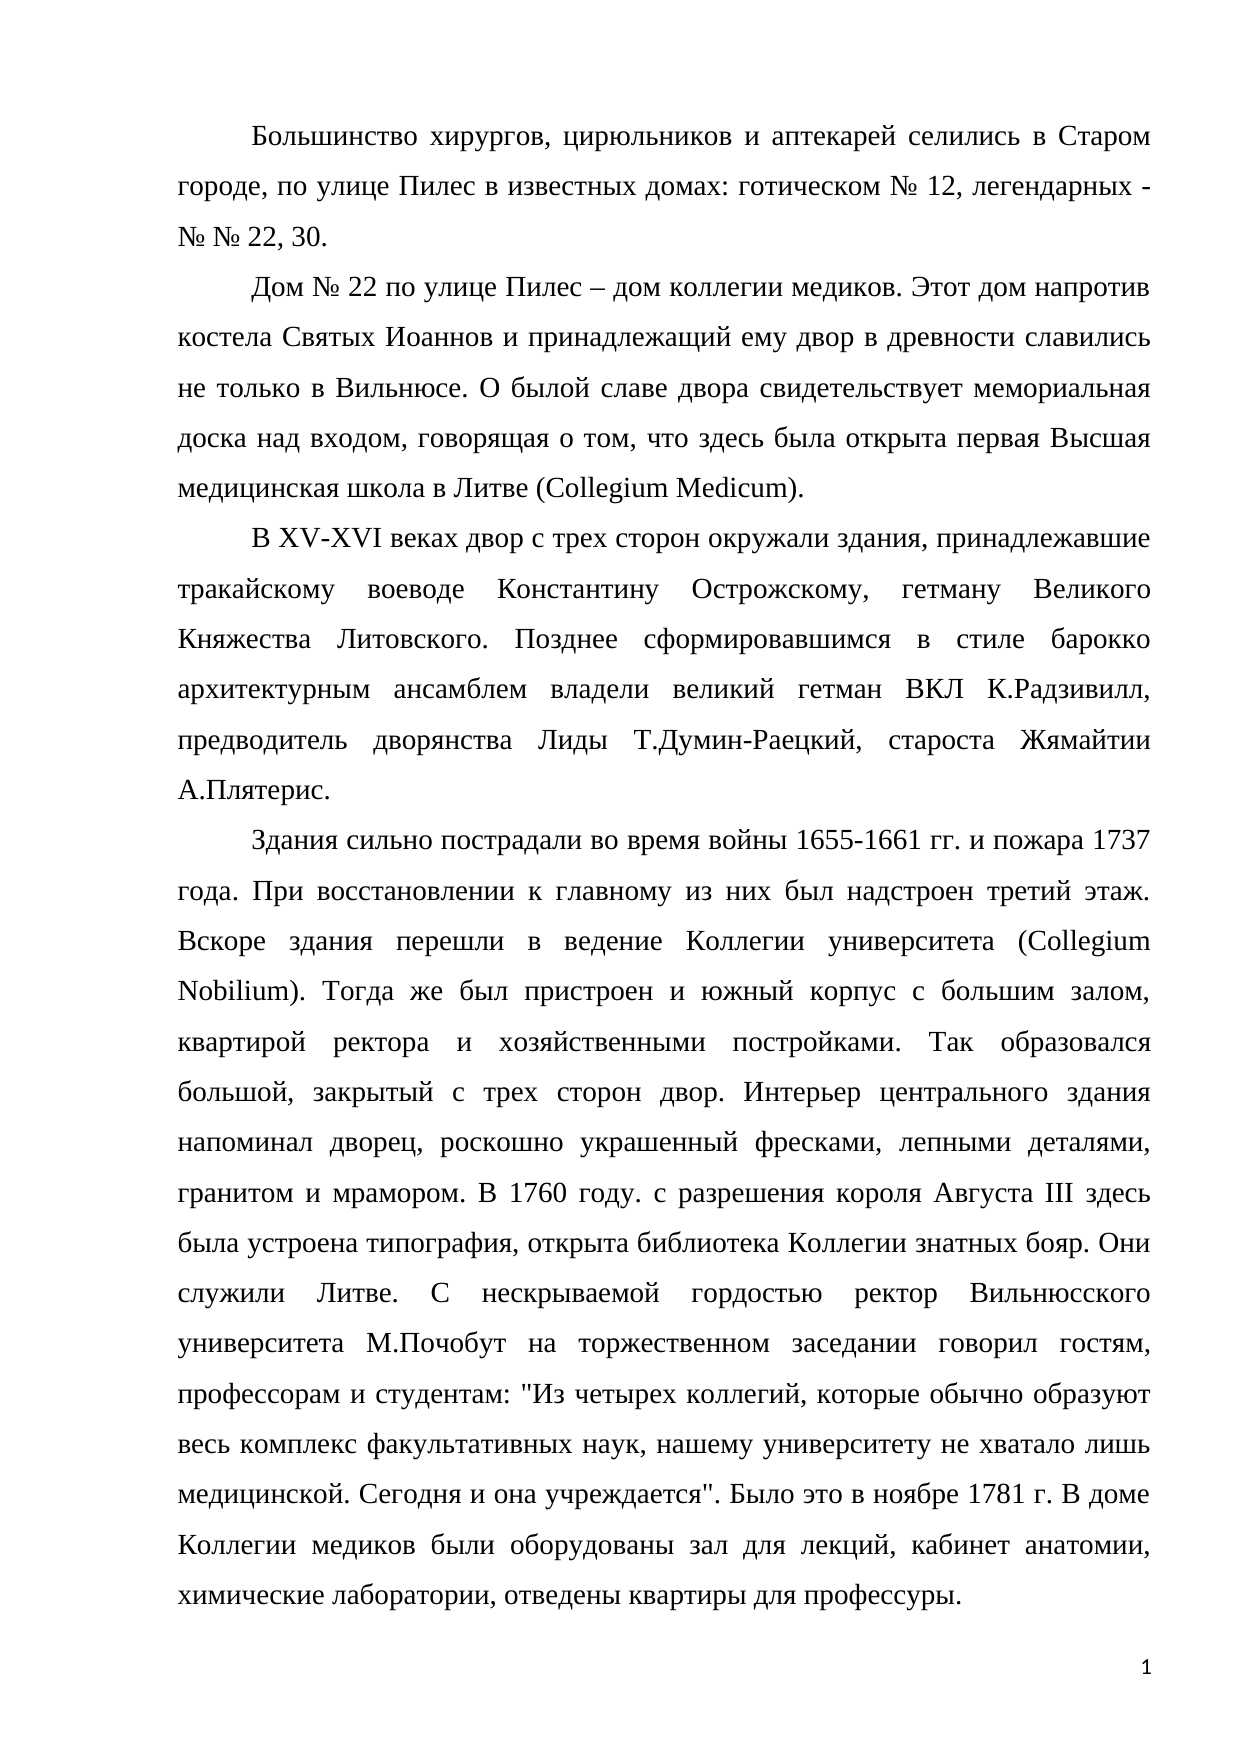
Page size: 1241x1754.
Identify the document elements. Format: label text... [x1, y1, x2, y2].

text Большинство хирургов, цирюльников и аптекарей селились в Старом городе, по улице Пилес в известных домах: готическом № 12, легендарных - № № 22, 30. [177, 118, 1152, 252]
text Дом № 22 по улице Пилес – дом коллегии медиков. Этот дом напротив костела Святых Иоаннов и принадлежащий ему двор в древности славились не только в Вильнюсе. О былой славе двора свидетельствует мемориальная доска над входом, говорящая о том, что здесь была открыта первая Высшая медицинская школа в Литве (Collegium Medicum). [177, 269, 1152, 504]
text Здания сильно пострадали во время войны 1655-1661 гг. и пожара 1737 года. При восстановлении к главному из них был надстроен третий этаж. Вскоре здания перешли в ведение Коллегии университета (Collegium Nobilium). Тогда же был пристроен и южный корпус с большим залом, квартирой ректора и хозяйственными постройками. Так образовался большой, закрытый с трех сторон двор. Интерьер центрального здания напоминал дворец, роскошно украшенный фресками, лепными деталями, гранитом и мрамором. В 1760 году. с разрешения короля Августа III здесь была устроена типография, открыта библиотека Коллегии знатных бояр. Они служили Литве. С нескрываемой гордостью ректор Вильнюсского университета М.Почобут на торжественном заседании говорил гостям, профессорам и студентам: "Из четырех коллегий, которые обычно образуют весь комплекс факультативных наук, нашему университету не хватало лишь медицинской. Сегодня и она учреждается". Было это в ноябре 1781 г. В доме Коллегии медиков были оборудованы зал для лекций, кабинет анатомии, химические лаборатории, отведены квартиры для профессуры. [177, 822, 1152, 1611]
text В XV-XVI веках двор с трех сторон окружали здания, принадлежавшие тракайскому воеводе Константину Острожскому, гетману Великого Княжества Литовского. Позднее сформировавшимся в стиле барокко архитектурным ансамблем владели великий гетман ВКЛ К.Радзивилл, предводитель дворянства Лиды Т.Думин-Раецкий, староста Жямайтии А.Плятерис. [177, 521, 1152, 806]
